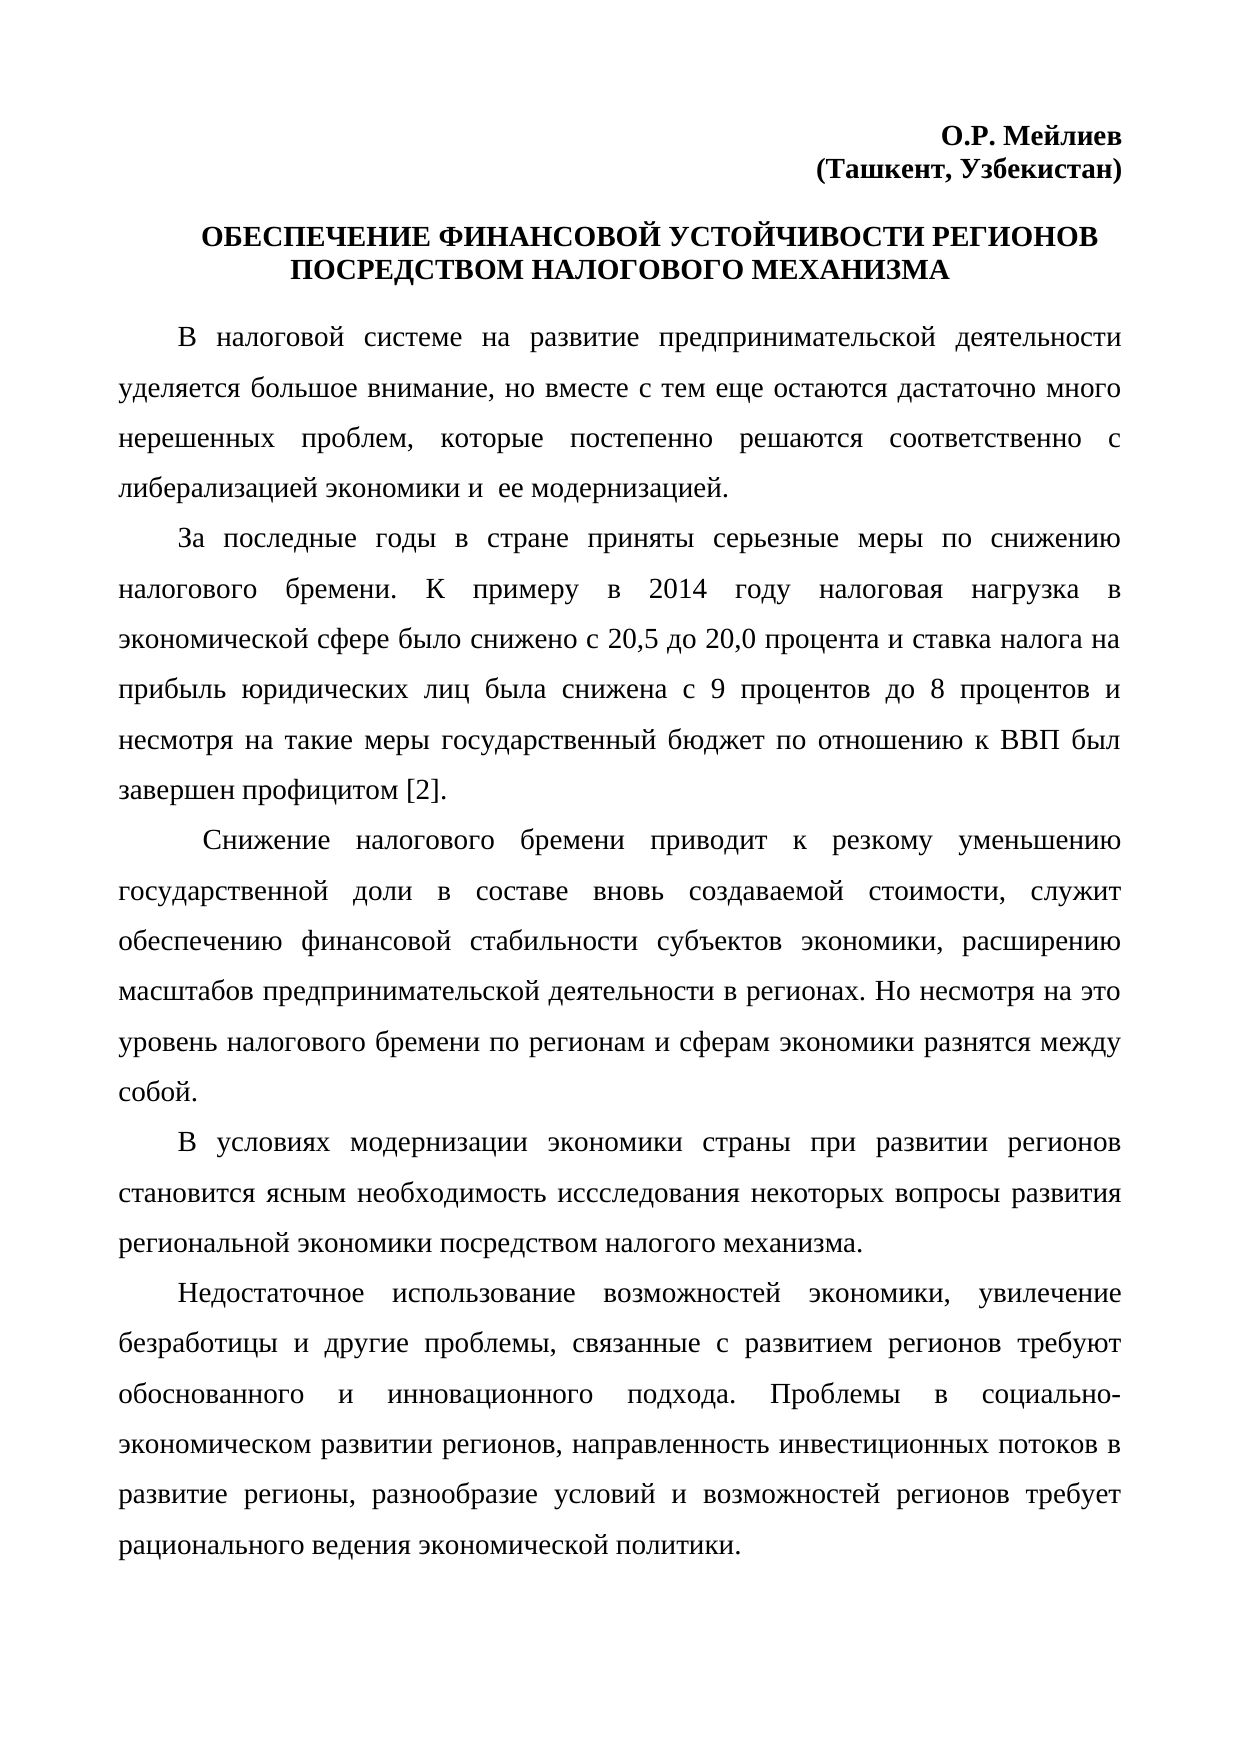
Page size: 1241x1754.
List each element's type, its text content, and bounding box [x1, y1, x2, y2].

text О.Р. Мейлиев [118, 118, 1122, 152]
text Снижение налогового бремени приводит к резкому уменьшению государственной доли в составе вновь создаваемой стоимости, служит обеспечению финансовой стабильности субъектов экономики, расширению масштабов предпринимательской деятельности в регионах. Но несмотря на это уровень налогового бремени по регионам и сферам экономики разнятся между собой. [118, 822, 1122, 1108]
text ОБЕСПЕЧЕНИЕ ФИНАНСОВОЙ УСТОЙЧИВОСТИ РЕГИОНОВ ПОСРЕДСТВОМ НАЛОГОВОГО МЕХАНИЗМА [118, 219, 1122, 286]
text В условиях модернизации экономики страны при развитии регионов становится ясным необходимость иссследования некоторых вопросы развития региональной экономики посредством налогого механизма. [118, 1124, 1122, 1258]
text В налоговой системе на развитие предпринимательской деятельности уделяется большое внимание, но вместе с тем еще остаются дастаточно много нерешенных проблем, которые постепенно решаются соответственно с либерализацией экономики и ее модернизацией. [118, 319, 1122, 504]
text Недостаточное использование возможностей экономики, увилечение безработицы и другие проблемы, связанные с развитием регионов требуют обоснованного и инновационного подхода. Проблемы в социально-экономическом развитии регионов, направленность инвестиционных потоков в развитие регионы, разнообразие условий и возможностей регионов требует рационального ведения экономической политики. [118, 1275, 1122, 1560]
text (Ташкент, Узбекистан) [118, 152, 1122, 185]
text За последные годы в стране приняты серьезные меры по снижению налогового бремени. К примеру в 2014 году налоговая нагрузка в экономической сфере было снижено с 20,5 до 20,0 процента и ставка налога на прибыль юридических лиц была снижена с 9 процентов до 8 процентов и несмотря на такие меры государственный бюджет по отношению к ВВП был завершен профицитом [2]. [118, 521, 1122, 806]
